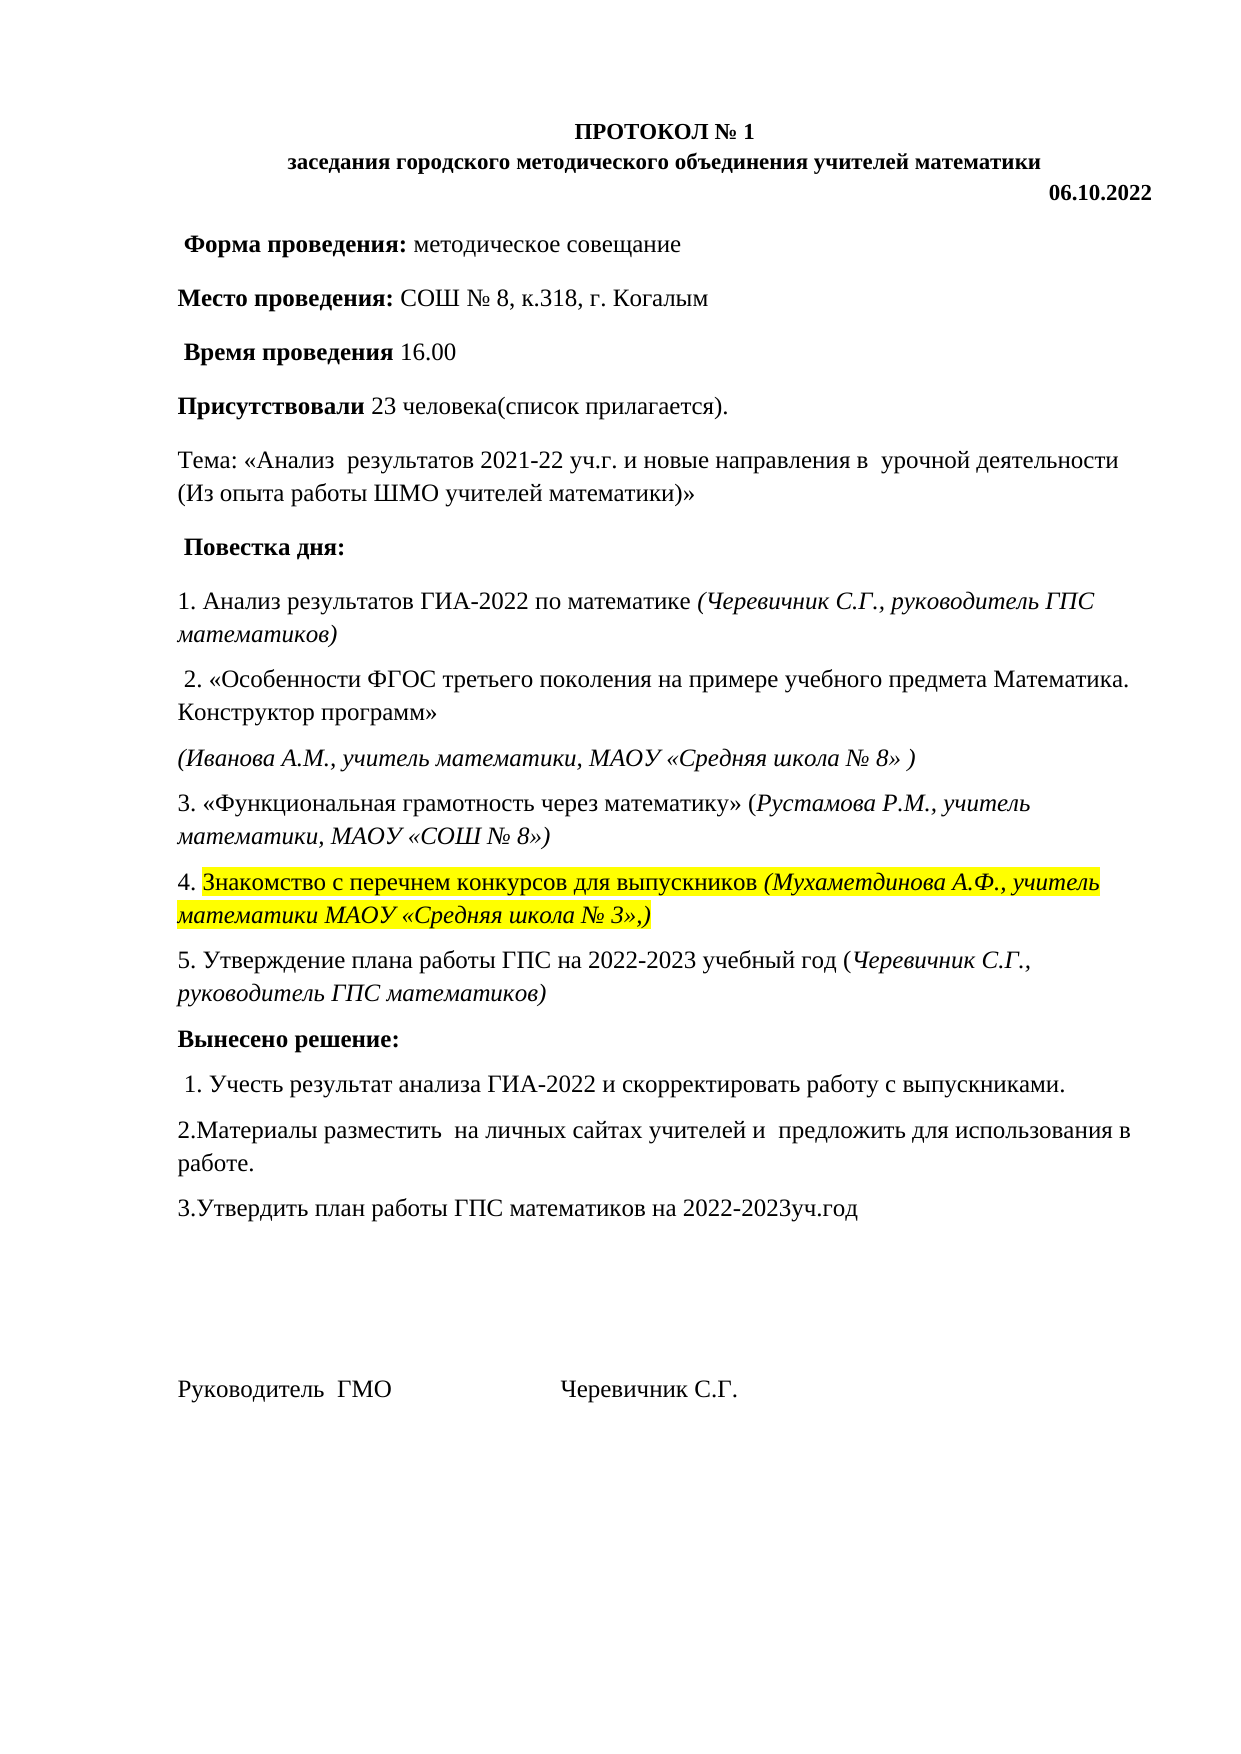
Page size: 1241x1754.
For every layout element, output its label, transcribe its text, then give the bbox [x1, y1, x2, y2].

text ПРОТОКОЛ № 1 [177, 118, 1152, 144]
text Тема: «Анализ результатов 2021-22 уч.г. и новые направления в урочной деятельности (Из опыта работы ШМО учителей математики)» [177, 445, 1152, 507]
text 4. Знакомство с перечнем конкурсов для выпускников (Мухаметдинова А.Ф., учитель математики МАОУ «Средняя школа № 3»,) [177, 867, 1152, 929]
text Форма проведения: методическое совещание [177, 229, 1152, 258]
text 3. «Функциональная грамотность через математику» (Рустамова Р.М., учитель математики, МАОУ «СОШ № 8») [177, 788, 1152, 850]
text 3.Утвердить план работы ГПС математиков на 2022-2023уч.год [177, 1193, 1152, 1222]
text 2.Материалы разместить на личных сайтах учителей и предложить для использования в работе. [177, 1115, 1152, 1177]
text Место проведения: СОШ № 8, к.318, г. Когалым [177, 283, 1152, 312]
text Вынесено решение: [177, 1024, 1152, 1053]
text (Иванова А.М., учитель математики, МАОУ «Средняя школа № 8» ) [177, 743, 1152, 772]
text 1. Учесть результат анализа ГИА-2022 и скорректировать работу с выпускниками. [177, 1069, 1152, 1098]
text Повестка дня: [177, 532, 1152, 561]
text Присутствовали 23 человека(список прилагается). [177, 391, 1152, 420]
text 1. Анализ результатов ГИА-2022 по математике (Черевичник С.Г., руководитель ГПС математиков) [177, 586, 1152, 647]
text 5. Утверждение плана работы ГПС на 2022-2023 учебный год (Черевичник С.Г., руководитель ГПС математиков) [177, 945, 1152, 1007]
text Время проведения 16.00 [177, 337, 1152, 366]
text Руководитель ГМО Черевичник С.Г. [177, 1374, 1152, 1403]
text заседания городского методического объединения учителей математики [177, 148, 1152, 175]
text 06.10.2022 [177, 178, 1152, 205]
text 2. «Особенности ФГОС третьего поколения на примере учебного предмета Математика. Конструктор программ» [177, 664, 1152, 726]
